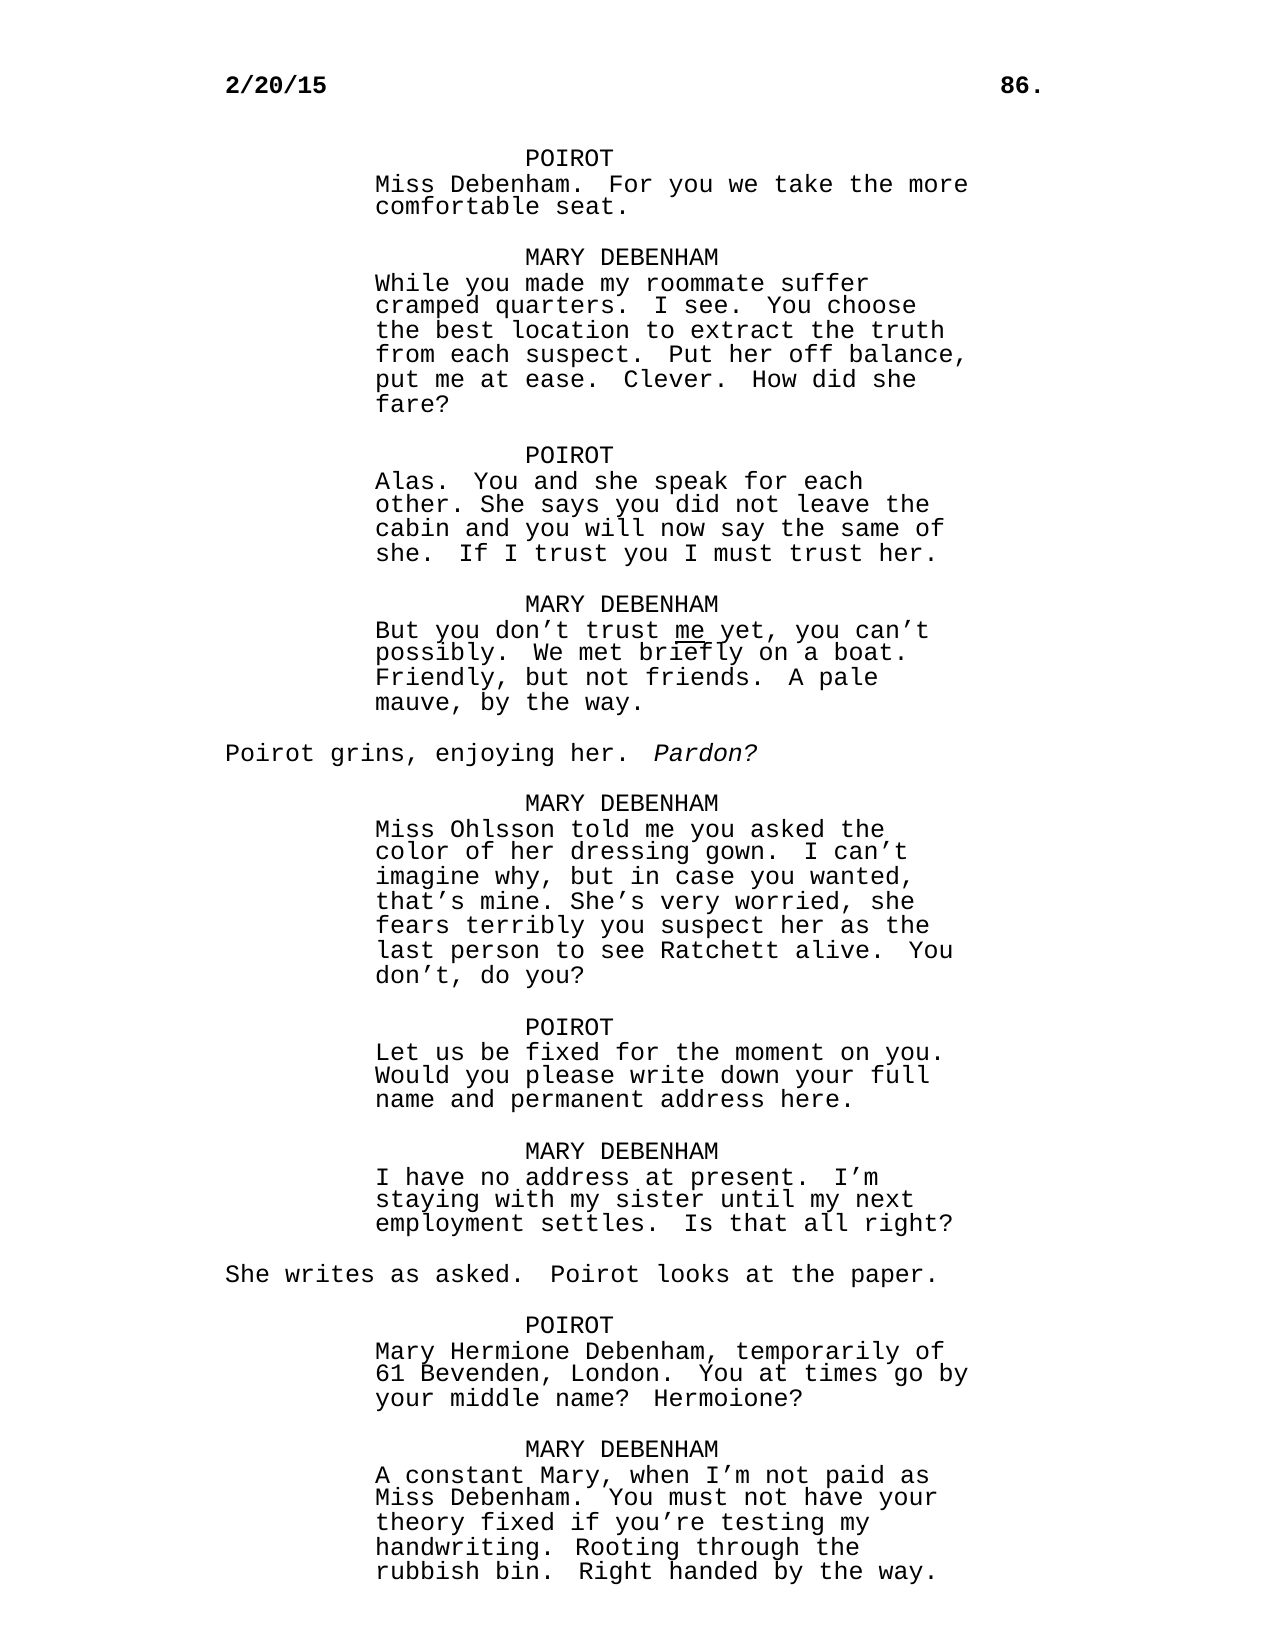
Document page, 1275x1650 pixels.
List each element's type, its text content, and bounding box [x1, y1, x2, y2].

subtitle MARY DEBENHAM [525, 1436, 1156, 1463]
text I have no address at present. I’m staying with my sister until my next employment settles. Is that all right? [375, 1165, 958, 1239]
subtitle MARY DEBENHAM [525, 592, 1156, 618]
subtitle MARY DEBENHAM [525, 791, 1156, 817]
text Poirot grins, enjoying her. Pardon? [225, 741, 1156, 769]
text But you don’t trust me yet, you can’t possibly. We met briefly on a boat. Friendly, but not friends. A pale mauve, by the way. [375, 619, 973, 718]
subtitle MARY DEBENHAM [525, 244, 1156, 271]
subtitle POIROT [525, 145, 1156, 172]
text She writes as asked. Poirot looks at the paper. [225, 1262, 1156, 1290]
text Alas. You and she speak for each other. She says you did not leave the cabin and you will now say the same of she. If I trust you I must trust her. [375, 470, 958, 569]
text Miss Ohlsson told me you asked the color of her dressing gown. I can’t imagine why, but in case you wanted, that’s mine. She’s very worried, she fears terribly you suspect her as the last person to see Ratchett alive. You don’t, do you? [375, 818, 973, 991]
text Mary Hermione Debenham, temporarily of 61 Bevenden, London. You at times go by your middle name? Hermoione? [375, 1339, 973, 1413]
text While you made my roommate suffer cramped quarters. I see. You choose the best location to extract the truth from each suspect. Put her off balance, put me at ease. Clever. How did she fare? [375, 272, 973, 420]
subtitle POIROT [525, 1014, 1156, 1040]
text Miss Debenham. For you we take the more comfortable seat. [375, 172, 1115, 222]
text A constant Mary, when I’m not paid as Miss Debenham. You must not have your theory fixed if you’re testing my handwriting. Rooting through the rubbish bin. Right handed by the way. [375, 1464, 973, 1587]
text Let us be fixed for the moment on you. Would you please write down your full name and permanent address here. [375, 1041, 958, 1115]
subtitle POIROT [525, 443, 1156, 469]
subtitle MARY DEBENHAM [525, 1138, 1156, 1164]
subtitle POIROT [525, 1312, 1156, 1339]
